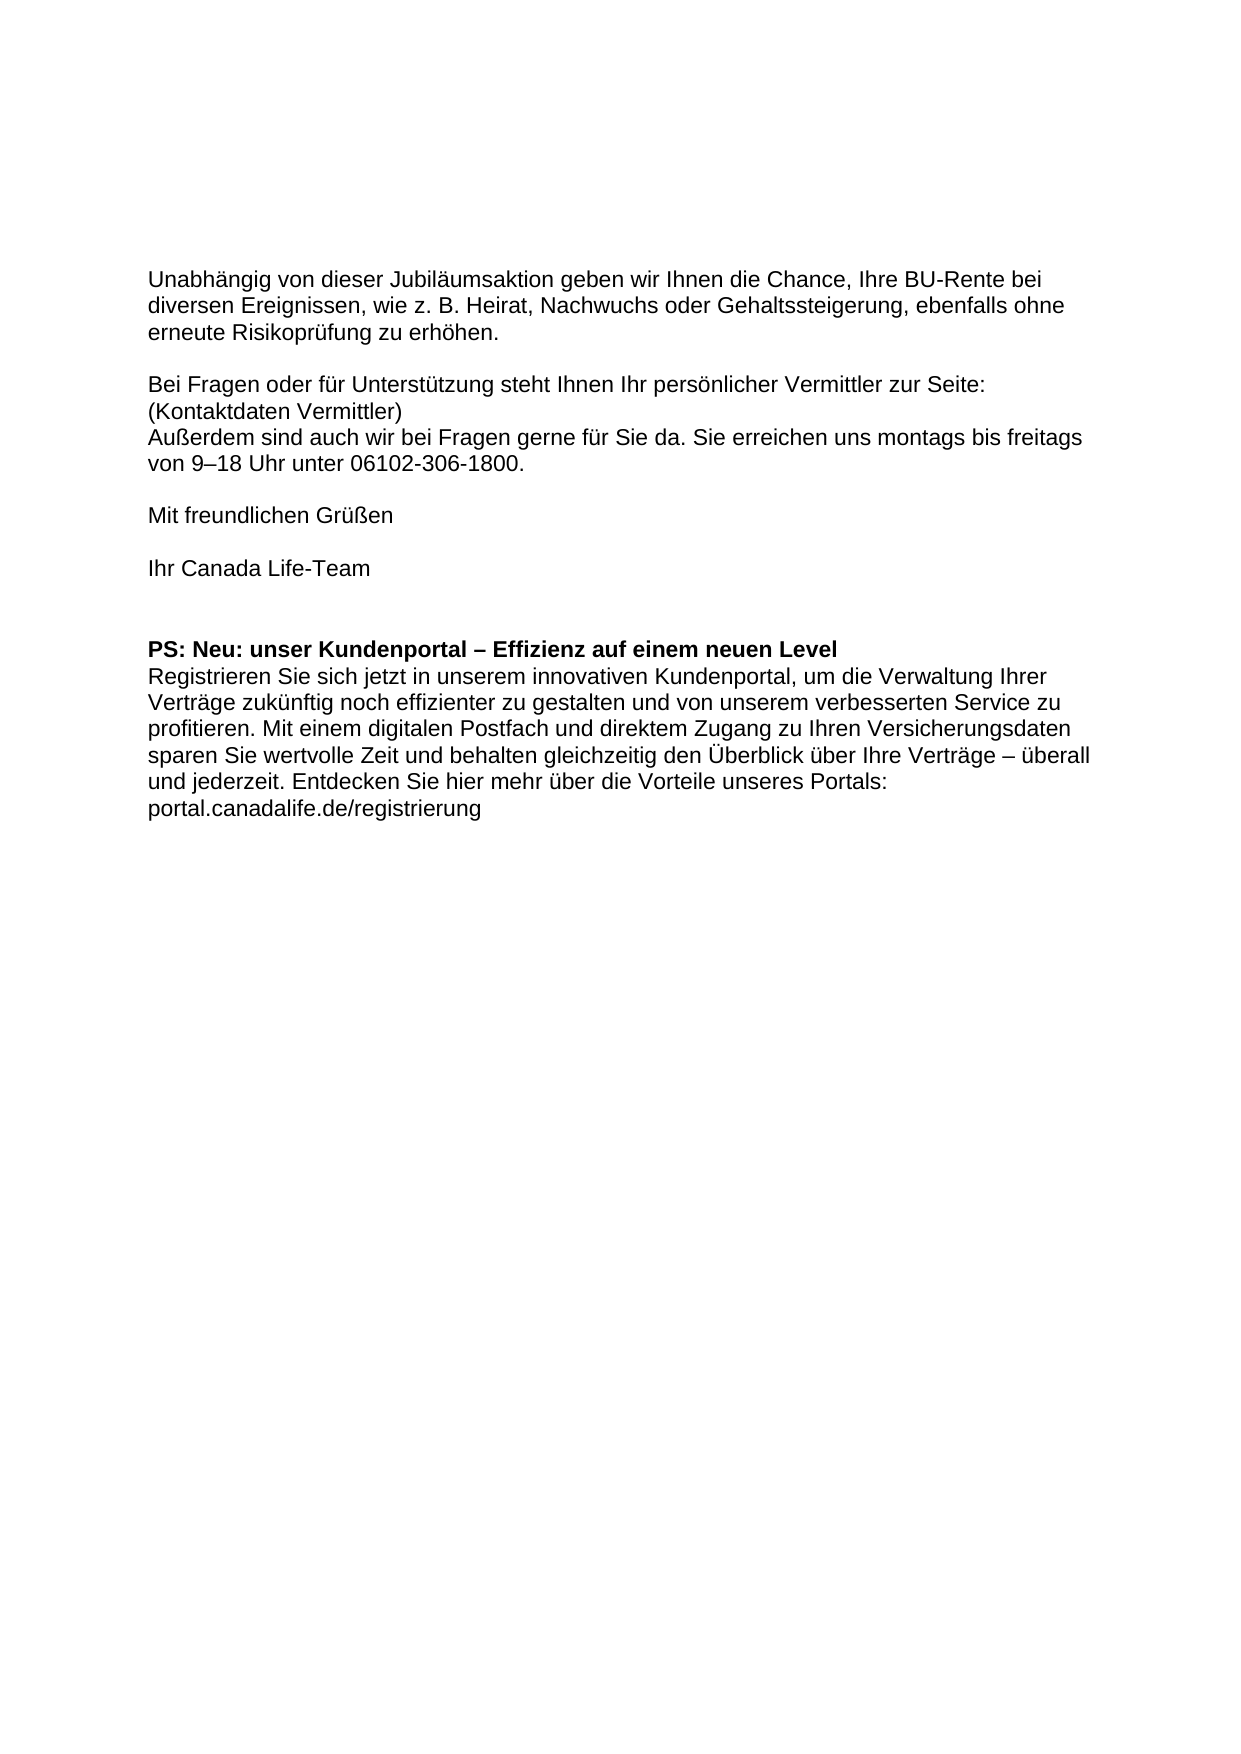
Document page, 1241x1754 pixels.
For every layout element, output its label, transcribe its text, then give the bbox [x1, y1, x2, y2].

text Mit freundlichen Grüßen [148, 502, 1092, 528]
text Ihr Canada Life-Team [148, 555, 1092, 610]
text Bei Fragen oder für Unterstützung steht Ihnen Ihr persönlicher Vermittler zur Seite: (Kontaktdaten Vermittler) Außerdem sind auch wir bei Fragen gerne für Sie da. Sie erreichen uns montags bis freitags von 9–18 Uhr unter 06102-306-1800. [148, 371, 1092, 477]
text PS: Neu: unser Kundenportal – Effizienz auf einem neuen Level [148, 636, 1092, 663]
text Registrieren Sie sich jetzt in unserem innovativen Kundenportal, um die Verwaltung Ihrer Verträge zukünftig noch effizienter zu gestalten und von unserem verbesserten Service zu profitieren. Mit einem digitalen Postfach und direktem Zugang zu Ihren Versicherungsdaten sparen Sie wertvolle Zeit und behalten gleichzeitig den Überblick über Ihre Verträge – überall und jederzeit. Entdecken Sie hier mehr über die Vorteile unseres Portals: portal.canadalife.de/registrierung [148, 663, 1092, 821]
text Unabhängig von dieser Jubiläumsaktion geben wir Ihnen die Chance, Ihre BU-Rente bei diversen Ereignissen, wie z. B. Heirat, Nachwuchs oder Gehaltssteigerung, ebenfalls ohne erneute Risikoprüfung zu erhöhen. [148, 266, 1092, 345]
